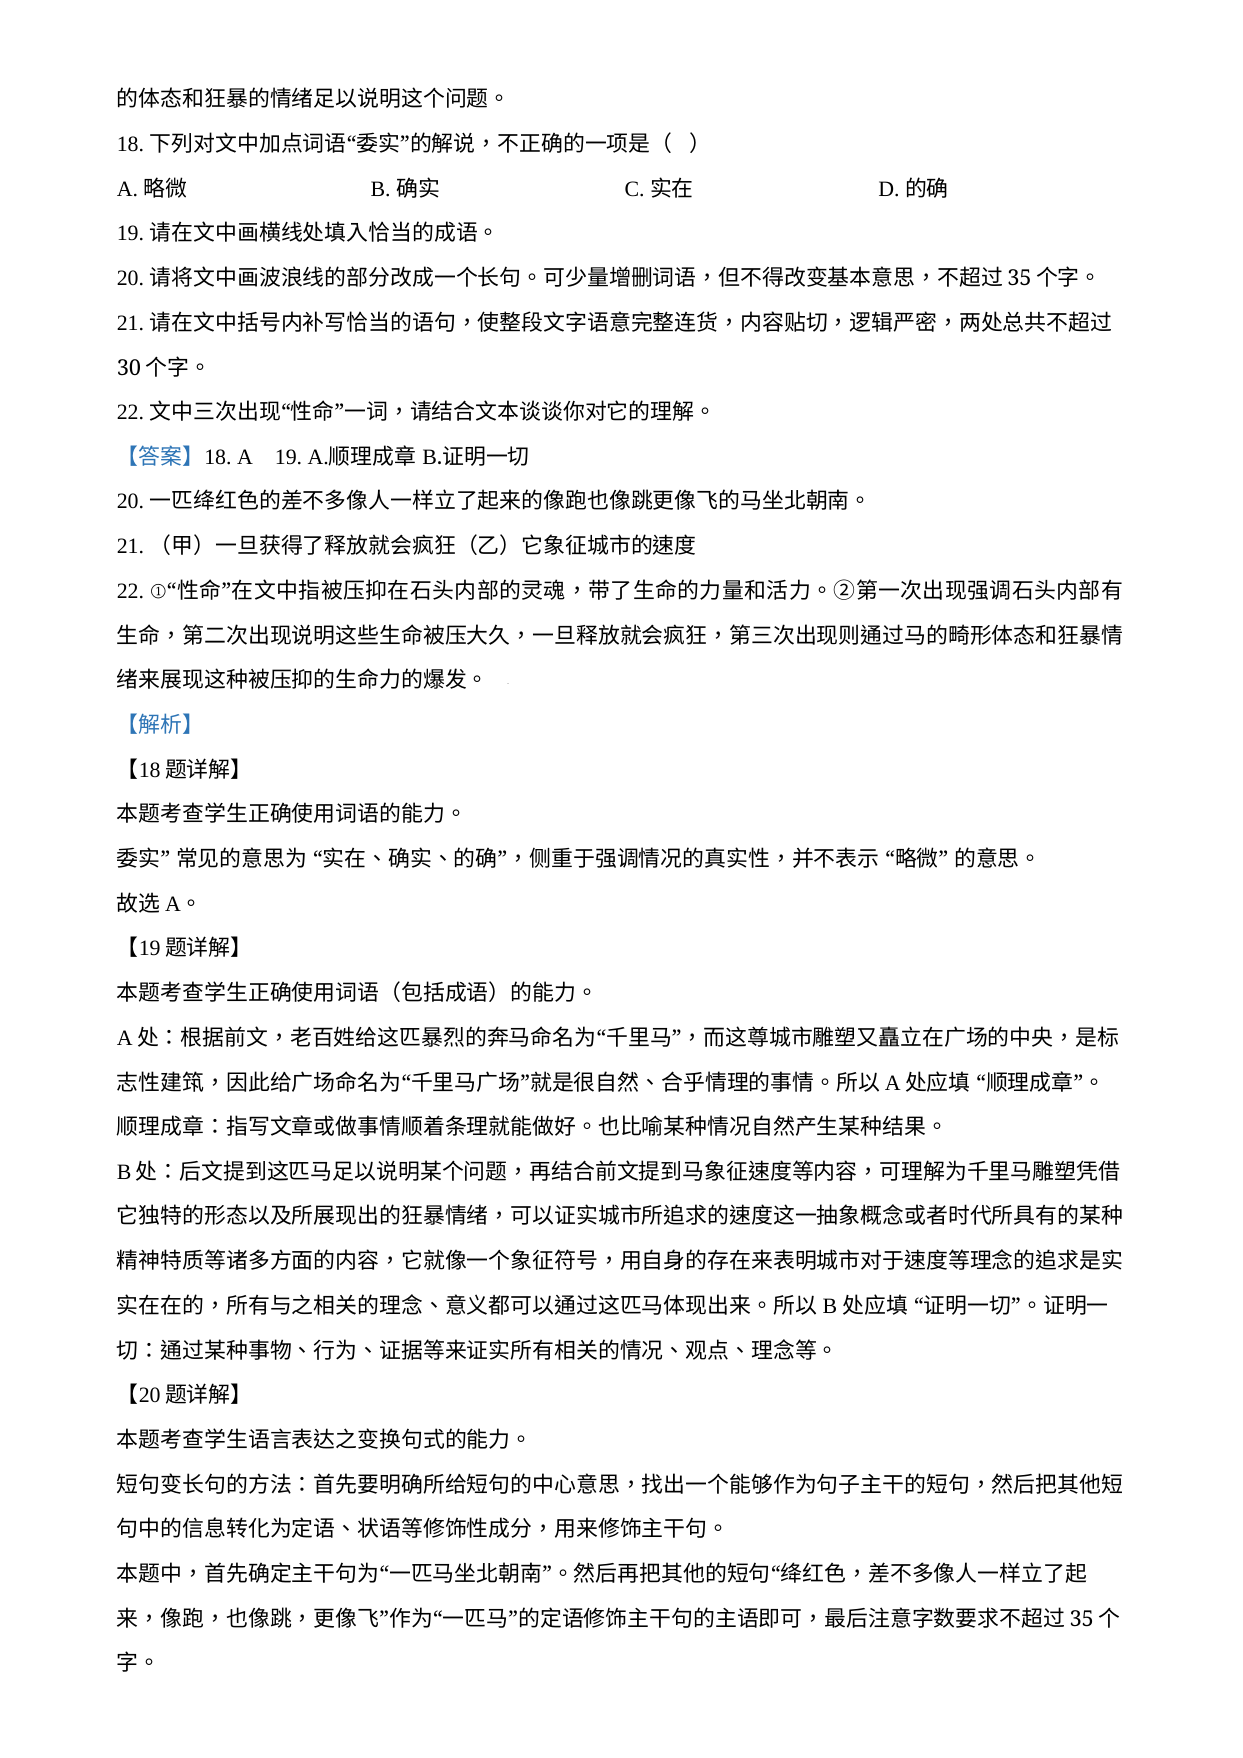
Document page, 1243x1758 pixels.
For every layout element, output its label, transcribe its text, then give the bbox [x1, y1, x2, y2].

text 委实” 常见的意思为 “实在、确实、的确”，侧重于强调情况的真实性，并不表示 “略微” 的意思。 [117, 843, 1126, 873]
text 21. （甲）一旦获得了释放就会疯狂（乙）它象征城市的速度 [117, 530, 1126, 560]
text 【解析】 [117, 709, 1126, 739]
text 20. 请将文中画波浪线的部分改成一个长句。可少量增删词语，但不得改变基本意思，不超过35个字。 [117, 262, 1126, 292]
text 20. 一匹绛红色的差不多像人一样立了起来的像跑也像跳更像飞的马坐北朝南。 [117, 486, 1126, 515]
text 本题考查学生语言表达之变换句式的能力。 [117, 1424, 1126, 1454]
text 【19题详解】 [117, 932, 1126, 962]
text 【答案】18. A 19. A.顺理成章 B.证明一切 [117, 441, 1126, 471]
text 【20题详解】 [117, 1379, 1126, 1409]
text 本题中，首先确定主干句为“一匹马坐北朝南”。然后再把其他的短句“绛红色，差不多像人一样立了起来，像跑，也像跳，更像飞”作为“一匹马”的定语修饰主干句的主语即可，最后注意字数要求不超过35个字。 [117, 1558, 1126, 1677]
text 19. 请在文中画横线处填入恰当的成语。 [117, 217, 1126, 247]
text 本题考查学生正确使用词语的能力。 [117, 798, 1126, 828]
text 【18题详解】 [117, 754, 1126, 783]
text B处：后文提到这匹马足以说明某个问题，再结合前文提到马象征速度等内容，可理解为千里马雕塑凭借它独特的形态以及所展现出的狂暴情绪，可以证实城市所追求的速度这一抽象概念或者时代所具有的某种精神特质等诸多方面的内容，它就像一个象征符号，用自身的存在来表明城市对于速度等理念的追求是实实在在的，所有与之相关的理念、意义都可以通过这匹马体现出来。所以 B 处应填 “证明一切”。证明一切：通过某种事物、行为、证据等来证实所有相关的情况、观点、理念等。 [117, 1156, 1126, 1364]
text A处：根据前文，老百姓给这匹暴烈的奔马命名为“千里马”，而这尊城市雕塑又矗立在广场的中央，是标志性建筑，因此给广场命名为“千里马广场”就是很自然、合乎情理的事情。所以A处应填 “顺理成章”。顺理成章：指写文章或做事情顺着条理就能做好。也比喻某种情况自然产生某种结果。 [117, 1022, 1126, 1141]
text 短句变长句的方法：首先要明确所给短句的中心意思，找出一个能够作为句子主干的短句，然后把其他短句中的信息转化为定语、状语等修饰性成分，用来修饰主干句。 [117, 1469, 1126, 1543]
text 故选A。 [117, 888, 1126, 917]
text 22. 文中三次出现“性命”一词，请结合文本谈谈你对它的理解。 [117, 396, 1126, 426]
text 本题考查学生正确使用词语（包括成语）的能力。 [117, 977, 1126, 1007]
text A. 略微 B. 确实 C. 实在 D. 的确 [117, 173, 1126, 202]
text 22. ①“性命”在文中指被压抑在石头内部的灵魂，带了生命的力量和活力。②第一次出现强调石头内部有生命，第二次出现说明这些生命被压大久，一旦释放就会疯狂，第三次出现则通过马的畸形体态和狂暴情绪来展现这种被压抑的生命力的爆发。 [117, 575, 1126, 694]
text 18. 下列对文中加点词语“委实”的解说，不正确的一项是（ ） [117, 128, 1126, 158]
text 21. 请在文中括号内补写恰当的语句，使整段文字语意完整连货，内容贴切，逻辑严密，两处总共不超过30个字。 [117, 307, 1126, 381]
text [117, 83, 1126, 113]
